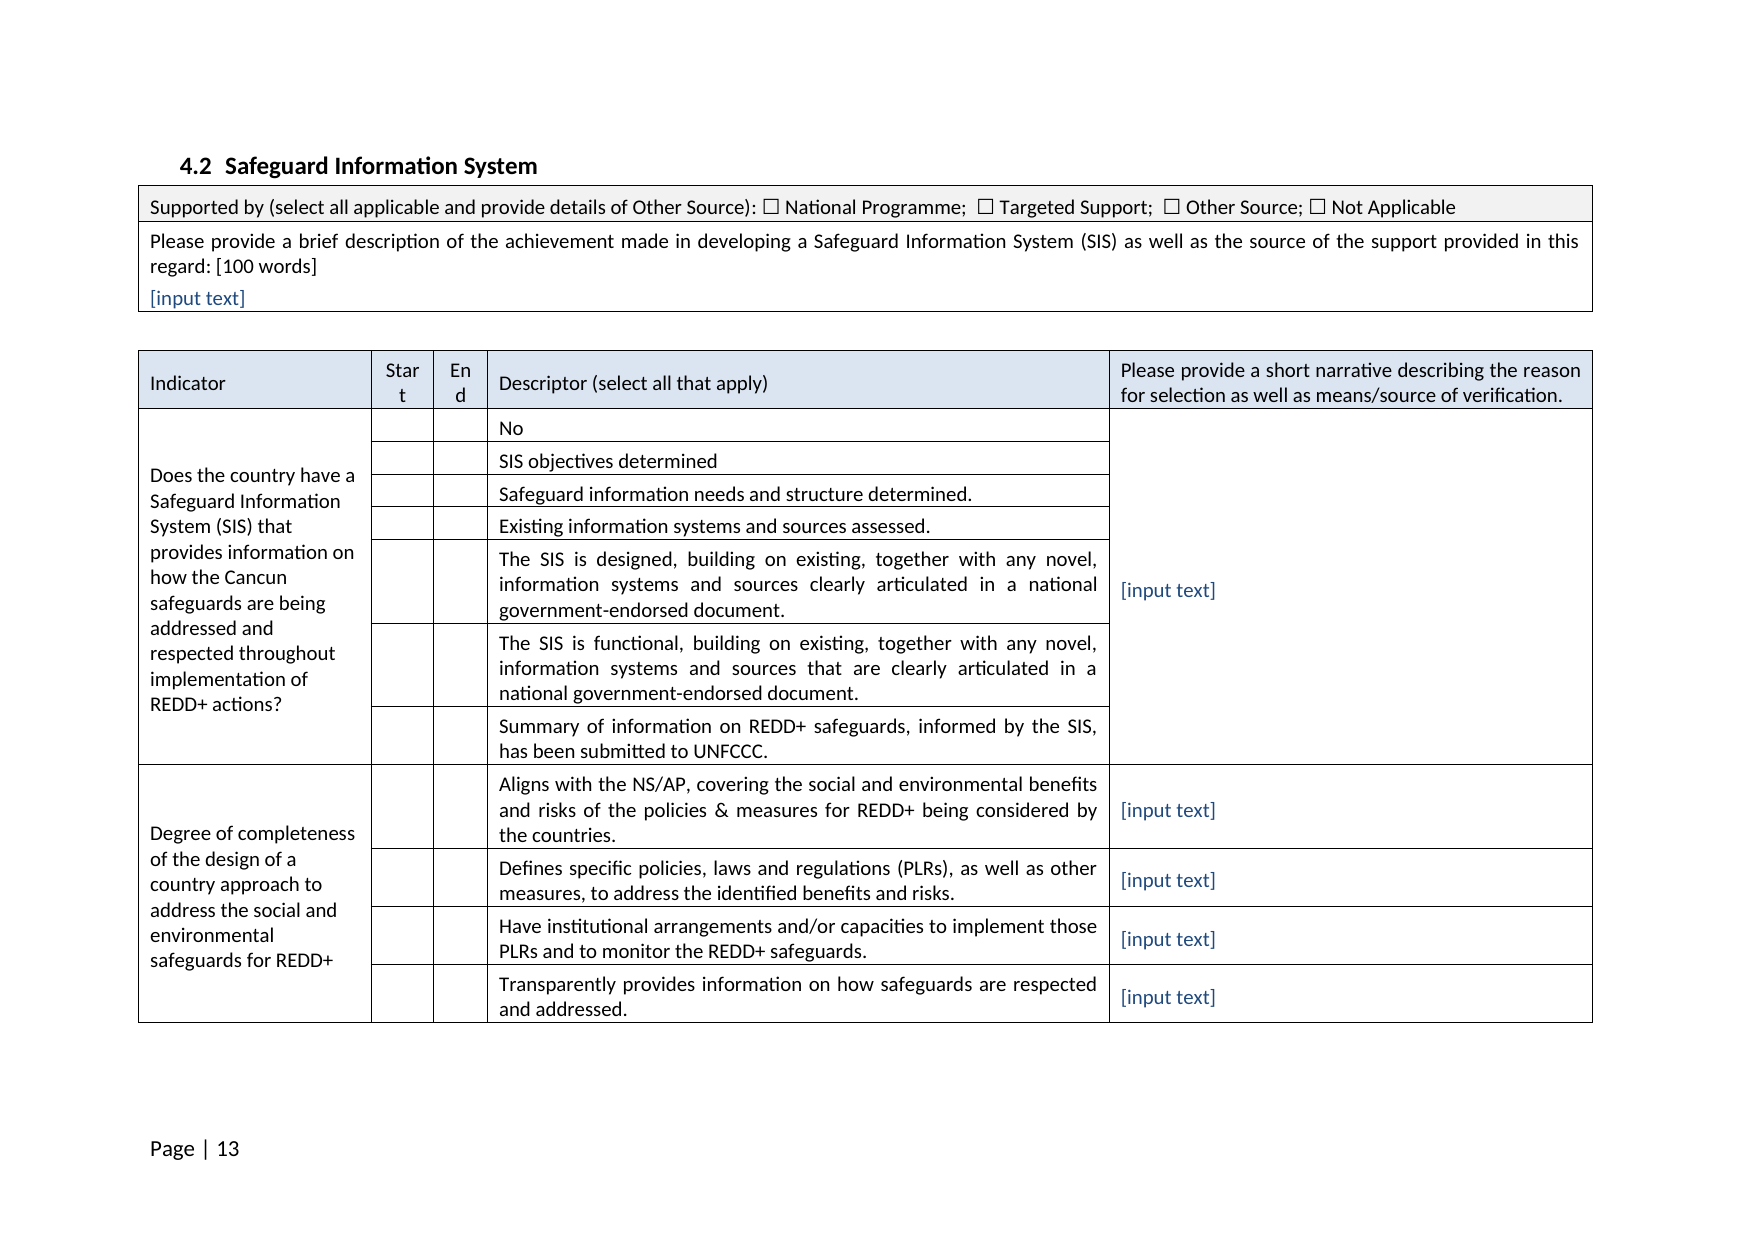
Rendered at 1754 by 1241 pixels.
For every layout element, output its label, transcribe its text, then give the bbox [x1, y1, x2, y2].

table_header Please provide a short narrative describing the reason for selection as well as means/source of verification. [1110, 351, 1592, 408]
table_cell The SIS is designed, building on existing, together with any novel, information systems and sources clearly articulated in a national government-endorsed document. [488, 540, 1109, 622]
table_cell [372, 765, 433, 848]
table_cell Does the country have a Safeguard Information System (SIS) that provides information on how the Cancun safeguards are being addressed and respected throughout implementation of REDD+ actions? [139, 409, 371, 764]
table_cell Please provide a brief description of the achievement made in developing a Safeguard Information System (SIS) as well as the source of the support provided in this regard: [100 words] [input text] [139, 222, 1592, 311]
table_cell [434, 965, 487, 1022]
table_header End [434, 351, 487, 408]
table_cell [372, 849, 433, 906]
table_cell [434, 540, 487, 622]
table_cell Existing information systems and sources assessed. [488, 507, 1109, 539]
table_cell [372, 707, 433, 764]
table_cell [input text] [1110, 765, 1592, 848]
table_header Start [372, 351, 433, 408]
table_cell [372, 907, 433, 964]
table_cell [372, 624, 433, 706]
table_header Descriptor (select all that apply) [488, 351, 1109, 408]
table_cell Safeguard information needs and structure determined. [488, 475, 1109, 506]
table_cell [372, 540, 433, 622]
table_cell [434, 507, 487, 539]
table_header Indicator [139, 351, 371, 408]
table_cell The SIS is functional, building on existing, together with any novel, information systems and sources that are clearly articulated in a national government-endorsed document. [488, 624, 1109, 706]
table_cell [434, 409, 487, 441]
table_cell [434, 907, 487, 964]
table_cell [input text] [1110, 965, 1592, 1022]
table_cell [434, 624, 487, 706]
table_cell Aligns with the NS/AP, covering the social and environmental benefits and risks of the policies & measures for REDD+ being considered by the countries. [488, 765, 1109, 848]
table_cell Degree of completeness of the design of a country approach to address the social and environmental safeguards for REDD+ [139, 765, 371, 1022]
table_cell [434, 707, 487, 764]
table_cell Have institutional arrangements and/or capacities to implement those PLRs and to monitor the REDD+ safeguards. [488, 907, 1109, 964]
subtitle Safeguard Information System [179, 150, 1604, 181]
table_cell [input text] [1110, 907, 1592, 964]
table_cell Defines specific policies, laws and regulations (PLRs), as well as other measures, to address the identified benefits and risks. [488, 849, 1109, 906]
table_cell [372, 409, 433, 441]
table_cell [434, 765, 487, 848]
table_cell No [488, 409, 1109, 441]
table_cell [372, 475, 433, 506]
table_cell Summary of information on REDD+ safeguards, informed by the SIS, has been submitted to UNFCCC. [488, 707, 1109, 764]
table_cell [434, 849, 487, 906]
table_cell [434, 442, 487, 473]
table_cell [input text] [1110, 409, 1592, 764]
table_cell [372, 442, 433, 473]
table_cell Transparently provides information on how safeguards are respected and addressed. [488, 965, 1109, 1022]
table_cell [372, 507, 433, 539]
table_cell [434, 475, 487, 506]
table_cell [372, 965, 433, 1022]
table_cell [input text] [1110, 849, 1592, 906]
table_header Supported by (select all applicable and provide details of Other Source): National Programme; Targeted Support; Other Source; Not Applicable [139, 186, 1592, 221]
table_cell SIS objectives determined [488, 442, 1109, 473]
